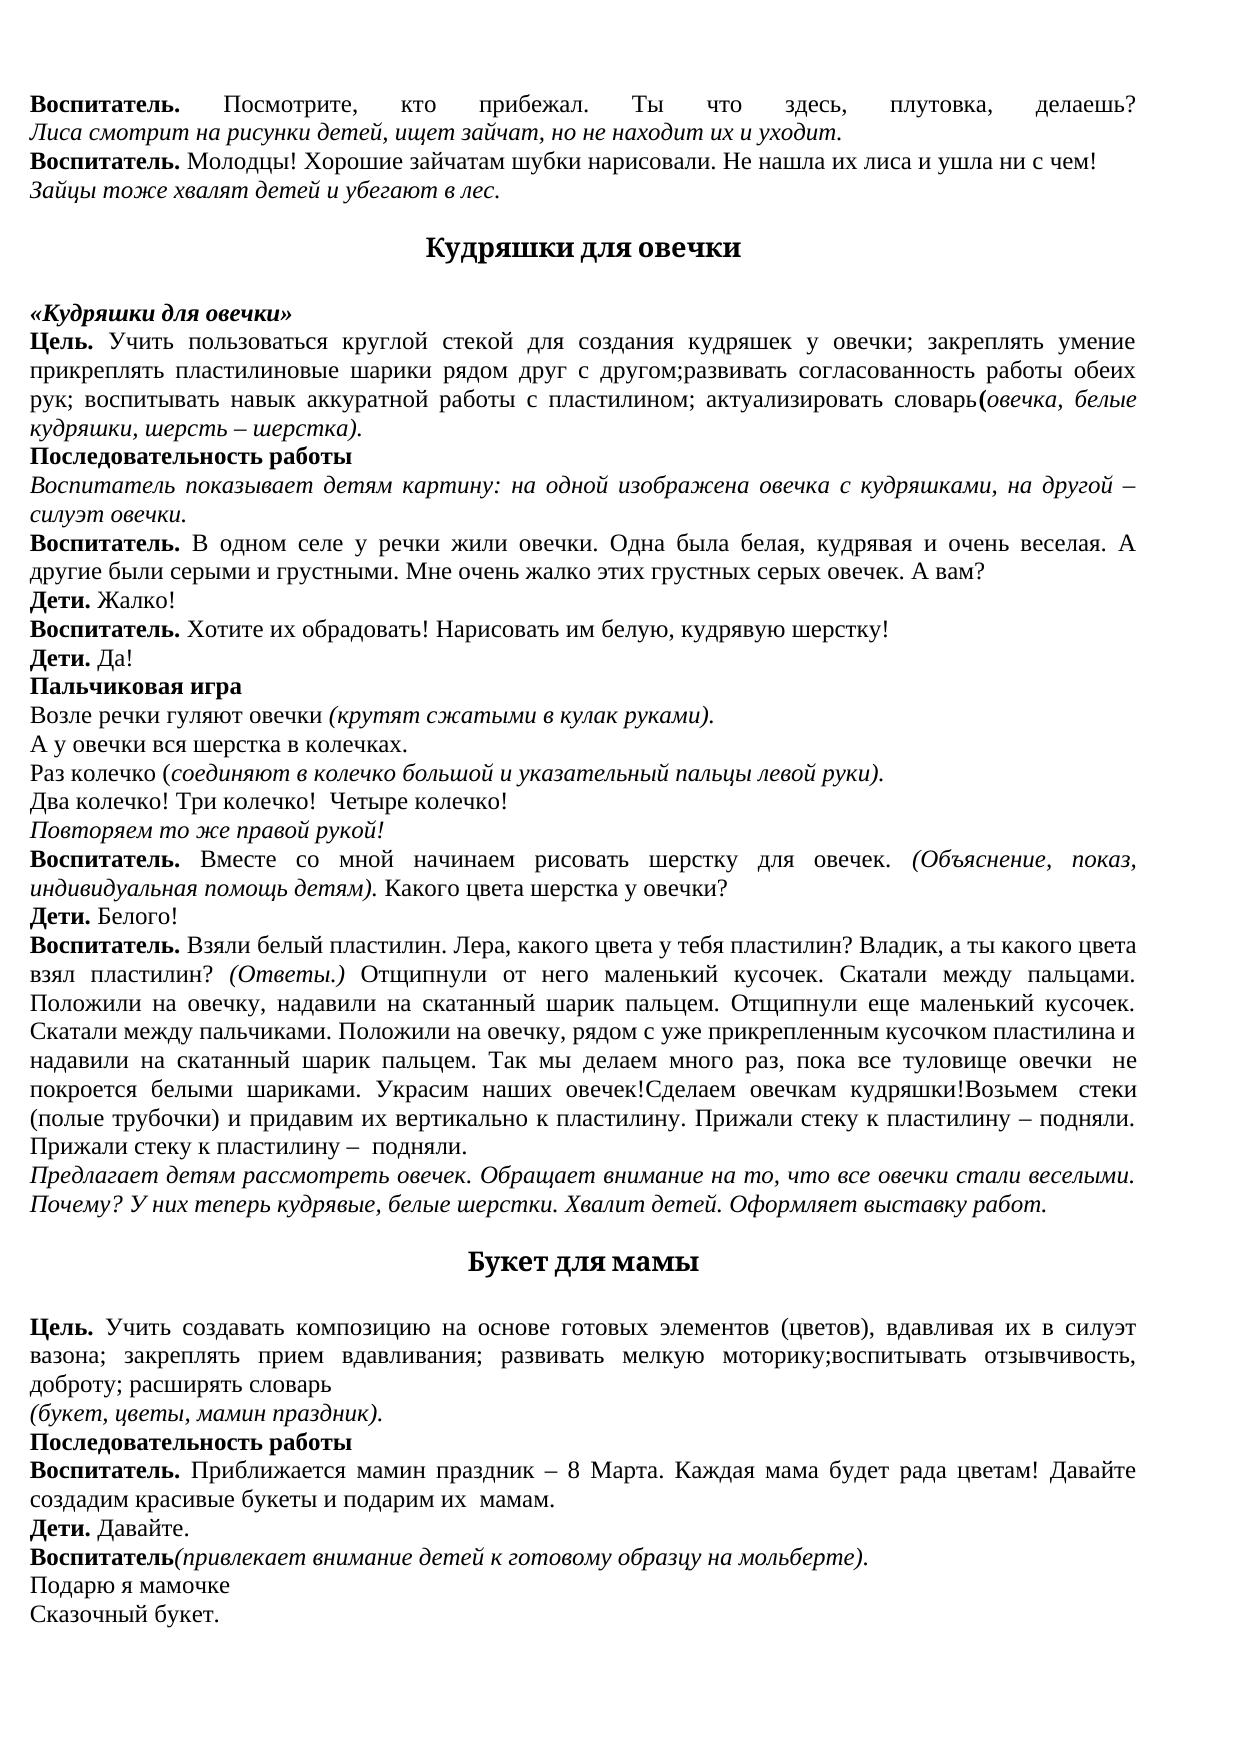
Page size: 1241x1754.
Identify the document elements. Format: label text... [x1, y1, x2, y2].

text Дети. Давайте. [29, 1513, 1137, 1542]
text Воспитатель. Взяли белый пластилин. Лера, какого цвета у тебя пластилин? Владик, а ты какого цвета взял пластилин? (Ответы.) Отщипнули от него маленький кусочек. Скатали между пальцами. Положили на овечку, надавили на скатанный шарик пальцем. Отщипнули еще маленький кусочек. Скатали между пальчиками. Положили на овечку, рядом с уже прикрепленным кусочком пластилина и надавили на скатанный шарик пальцем. Так мы делаем много раз, пока все туловище овечки не покроется белыми шариками. Украсим наших овечек!Сделаем овечкам кудряшки!Возьмем стеки (полые трубочки) и придавим их вертикально к пластилину. Прижали стеку к пластилину – подняли. Прижали стеку к пластилину – подняли. [29, 930, 1137, 1160]
text Воспитатель. Молодцы! Хорошие зайчатам шубки нарисовали. Не нашла их лиса и ушла ни с чем! [29, 146, 1137, 175]
text А у овечки вся шерстка в колечках. [29, 729, 1137, 758]
text Подарю я мамочке [29, 1571, 1137, 1599]
text Зайцы тоже хвалят детей и убегают в лес. [29, 175, 1137, 204]
text Два колечко! Три колечко! Четыре колечко! [29, 786, 1137, 815]
text «Кудряшки для овечки» [29, 298, 1137, 326]
text Воспитатель(привлекает внимание детей к готовому образцу на мольберте). [29, 1542, 1137, 1571]
text Последовательность работы [29, 1427, 1137, 1456]
subtitle Букет для мамы [29, 1247, 1137, 1278]
text (букет, цветы, мамин праздник). [29, 1398, 1137, 1427]
text Сказочный букет. [29, 1599, 1137, 1628]
text Возле речки гуляют овечки (крутят сжатыми в кулак руками). [29, 700, 1137, 729]
text Дети. Белого! [29, 901, 1137, 930]
text Дети. Жалко! [29, 585, 1137, 614]
subtitle Кудряшки для овечки [29, 233, 1137, 264]
text Цель. Учить создавать композицию на основе готовых элементов (цветов), вдавливая их в силуэт вазона; закреплять прием вдавливания; развивать мелкую моторику;воспитывать отзывчивость, доброту; расширять словарь [29, 1312, 1137, 1398]
text Воспитатель показывает детям картину: на одной изображена овечка с кудряшками, на другой – силуэт овечки. [29, 470, 1137, 528]
text Пальчиковая игра [29, 671, 1137, 700]
text Раз колечко (соединяют в колечко большой и указательный пальцы левой руки). [29, 758, 1137, 786]
text Цель. Учить пользоваться круглой стекой для создания кудряшек у овечки; закреплять умение прикреплять пластилиновые шарики рядом друг с другом;развивать согласованность работы обеих рук; воспитывать навык аккуратной работы с пластилином; актуализировать словарь(овечка, белые кудряшки, шерсть – шерстка). [29, 326, 1137, 441]
text Воспитатель. В одном селе у речки жили овечки. Одна была белая, кудрявая и очень веселая. А другие были серыми и грустными. Мне очень жалко этих грустных серых овечек. А вам? [29, 528, 1137, 585]
text Воспитатель. Вместе со мной начинаем рисовать шерстку для овечек. (Объяснение, показ, индивидуальная помощь детям). Какого цвета шерстка у овечки? [29, 844, 1137, 901]
text Дети. Да! [29, 643, 1137, 671]
text Повторяем то же правой рукой! [29, 815, 1137, 844]
text Воспитатель. Хотите их обрадовать! Нарисовать им белую, кудрявую шерстку! [29, 614, 1137, 643]
text Воспитатель. Приближается мамин праздник – 8 Марта. Каждая мама будет рада цветам! Давайте создадим красивые букеты и подарим их мамам. [29, 1456, 1137, 1513]
text Воспитатель. Посмотрите, кто прибежал. Ты что здесь, плутовка, делаешь? Лиса смотрит на рисунки детей, ищет зайчат, но не находит их и уходит. [29, 89, 1137, 146]
text Последовательность работы [29, 441, 1137, 470]
text Предлагает детям рассмотреть овечек. Обращает внимание на то, что все овечки стали веселыми. Почему? У них теперь кудрявые, белые шерстки. Хвалит детей. Оформляет выставку работ. [29, 1160, 1137, 1218]
